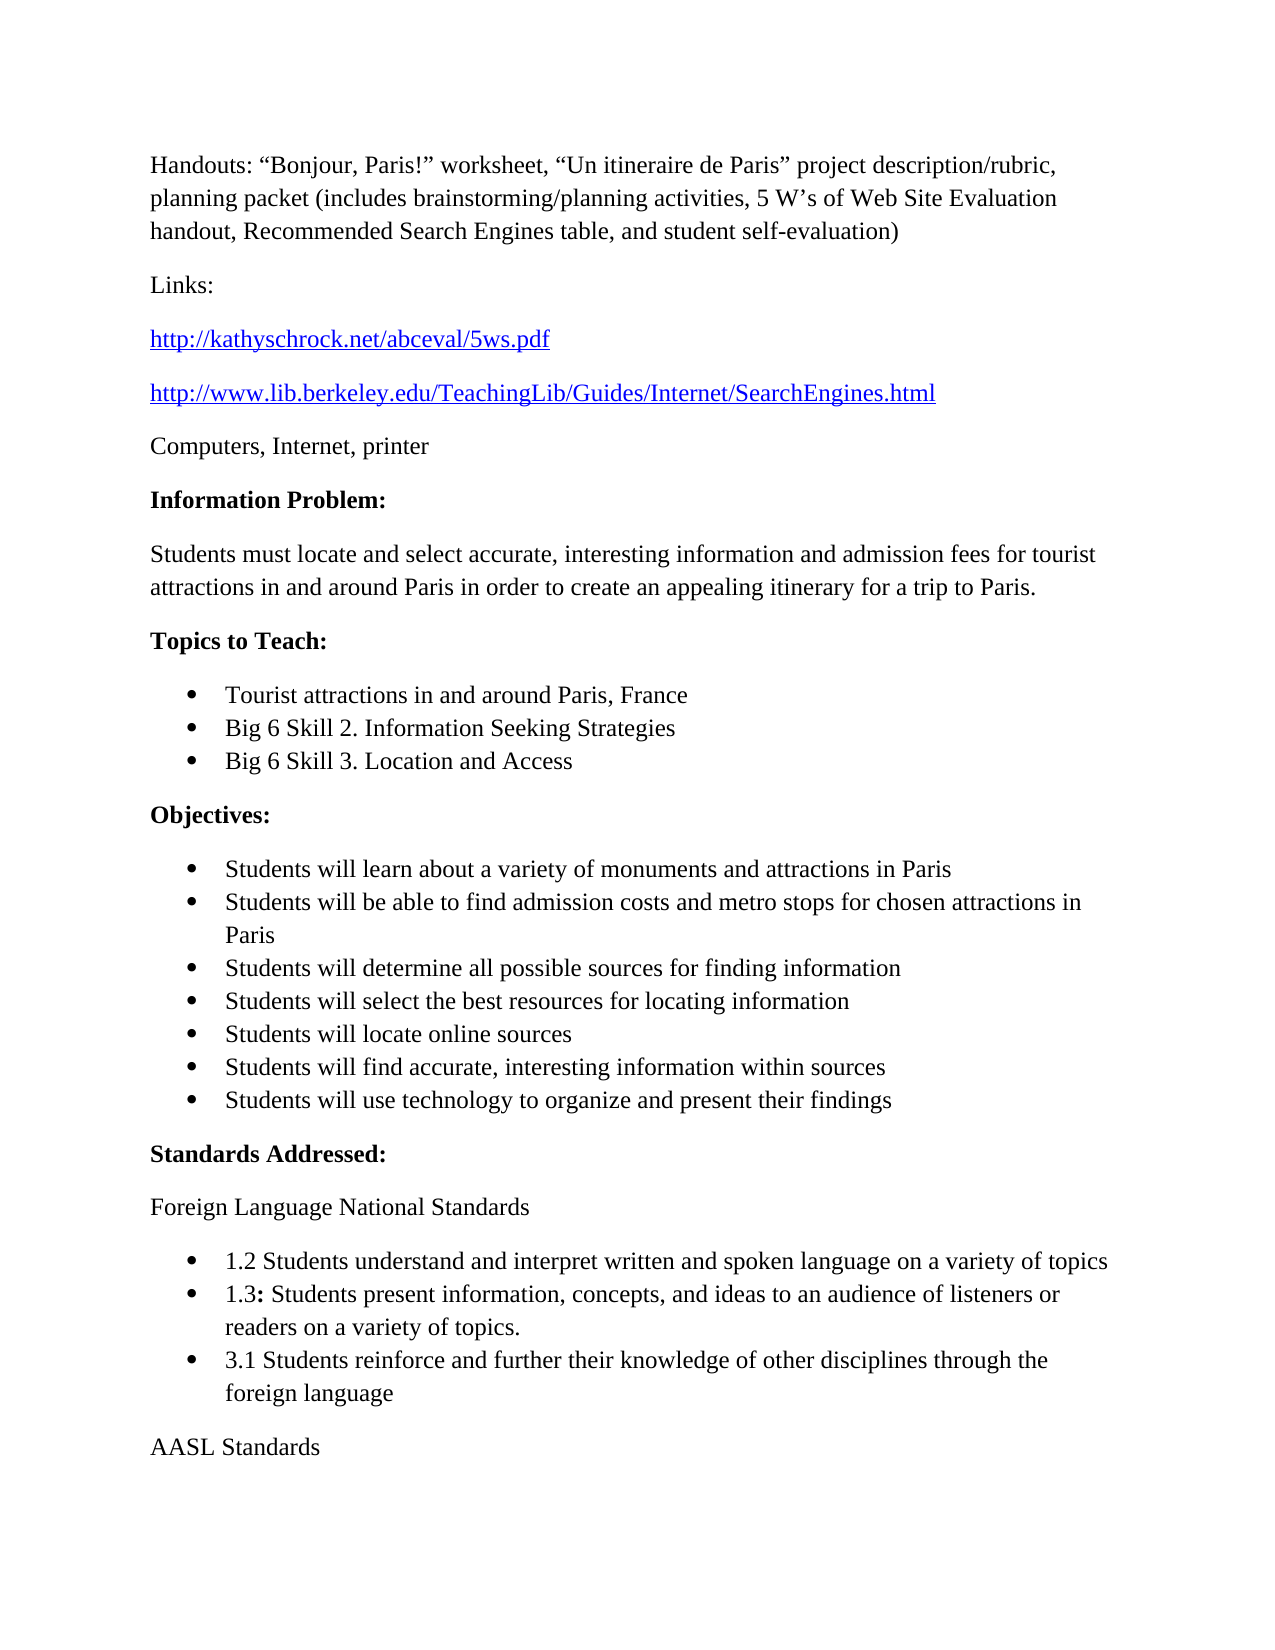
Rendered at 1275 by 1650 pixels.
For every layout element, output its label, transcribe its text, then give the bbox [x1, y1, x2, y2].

text Foreign Language National Standards [150, 1192, 1125, 1221]
list 3.1 Students reinforce and further their knowledge of other disciplines through the foreign language [187, 1345, 1125, 1407]
text Computers, Internet, printer [150, 431, 1125, 460]
list Students will select the best resources for locating information [187, 986, 1125, 1014]
text Students must locate and select accurate, interesting information and admission fees for tourist attractions in and around Paris in order to create an appealing itinerary for a trip to Paris. [150, 539, 1125, 601]
list Tourist attractions in and around Paris, France [187, 680, 1125, 709]
text Handouts: “Bonjour, Paris!” worksheet, “Un itineraire de Paris” project description/rubric, planning packet (includes brainstorming/planning activities, 5 W’s of Web Site Evaluation handout, Recommended Search Engines table, and student self-evaluation) [150, 150, 1125, 245]
text http://kathyschrock.net/abceval/5ws.pdf [150, 324, 1125, 352]
text Links: [150, 270, 1125, 299]
list Big 6 Skill 2. Information Seeking Strategies [187, 713, 1125, 742]
list 1.3: Students present information, concepts, and ideas to an audience of listeners or readers on a variety of topics. [187, 1279, 1125, 1341]
list Students will learn about a variety of monuments and attractions in Paris [187, 854, 1125, 882]
text Objectives: [150, 800, 1125, 828]
list Students will determine all possible sources for finding information [187, 953, 1125, 981]
text Standards Addressed: [150, 1139, 1125, 1167]
text Information Problem: [150, 485, 1125, 514]
list 1.2 Students understand and interpret written and spoken language on a variety of topics [187, 1246, 1125, 1275]
list Students will use technology to organize and present their findings [187, 1085, 1125, 1113]
list Big 6 Skill 3. Location and Access [187, 746, 1125, 775]
text http://www.lib.berkeley.edu/TeachingLib/Guides/Internet/SearchEngines.html [150, 378, 1125, 406]
text Topics to Teach: [150, 626, 1125, 655]
list Students will find accurate, interesting information within sources [187, 1052, 1125, 1081]
list Students will be able to find admission costs and metro stops for chosen attractions in Paris [187, 887, 1125, 948]
list Students will locate online sources [187, 1019, 1125, 1047]
text AASL Standards [150, 1432, 1125, 1461]
